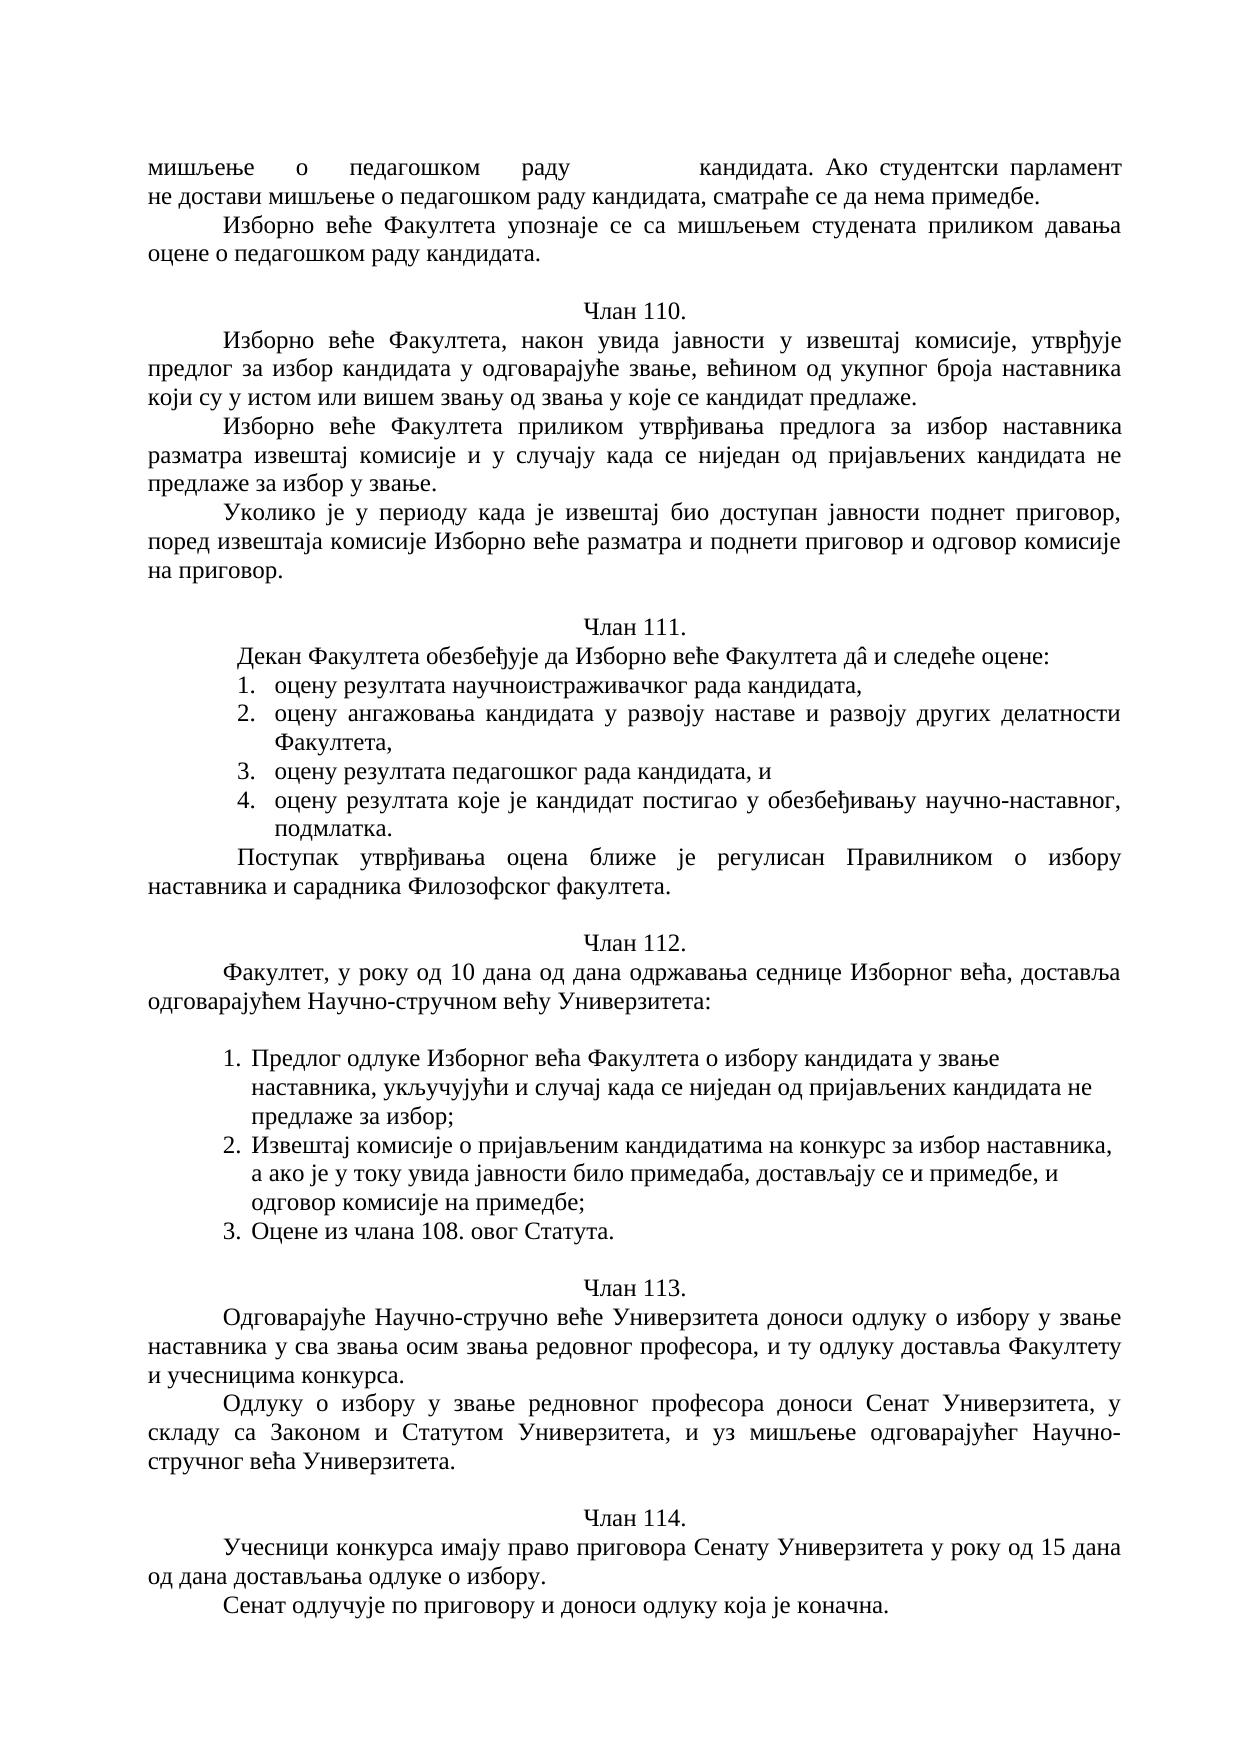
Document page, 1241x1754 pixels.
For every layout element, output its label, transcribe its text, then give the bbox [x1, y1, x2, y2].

text Члан 112. [148, 928, 1122, 957]
text Члан 114. [148, 1503, 1122, 1532]
list Оцене из члана 108. овог Статута. [223, 1216, 1122, 1245]
text Одлуку о избору у звање редновног професора доноси Сенат Универзитета, у складу са Законом и Статутом Универзитета, и уз мишљење одговарајућег Научно-стручног већа Универзитета. [148, 1388, 1122, 1475]
text Сенат одлучује по приговору и доноси одлуку која је коначна. [148, 1590, 1122, 1618]
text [148, 152, 1122, 210]
text Декан Факултета обезбеђује да Изборно веће Факултета дâ и следеће оцене: [148, 641, 1122, 670]
list оцену резултата које је кандидат постигао у обезбеђивању научно-наставног, подмлатка. [237, 785, 1122, 842]
list оцену ангажовања кандидата у развоју наставе и развоју других делатности Факултета, [237, 698, 1122, 756]
text Факултет, у року од 10 дана од дана одржавања седнице Изборног већа, доставља одговарајућем Научно-стручном већу Универзитета: [148, 957, 1122, 1015]
text Члан 113. [148, 1273, 1122, 1302]
text Изборно веће Факултета упознаје се са мишљењем студената приликом давања оцене о педагошком раду кандидата. [148, 210, 1122, 267]
list Извештај комисије о пријављеним кандидатима на конкурс за избор наставника, а ако је у току увида јавности било примедаба, достављају се и примедбе, и одговор комисије на примедбе; [223, 1130, 1122, 1216]
text Учесници конкурса имају право приговора Сенату Универзитета у року од 15 дана од дана достављања одлуке о избору. [148, 1532, 1122, 1590]
list оцену резултата научноистраживачког рада кандидата, [237, 670, 1122, 698]
text Члан 111. [148, 612, 1122, 641]
text Члан 110. [148, 296, 1122, 325]
text Одговарајуће Научно-стручно веће Универзитета доноси одлуку о избору у звање наставника у сва звања осим звања редовног професора, и ту одлуку доставља Факултету и учесницима конкурса. [148, 1302, 1122, 1388]
text Изборно веће Факултета, након увида јавности у извештај комисије, утврђује предлог за избор кандидата у одговарајуће звање, већином од укупног броја наставника који су у истом или вишем звању од звања у које се кандидат предлаже. [148, 325, 1122, 411]
text Поступак утврђивања оцена ближе је регулисан Правилником о избору наставника и сарадника Филозофског факултета. [148, 842, 1122, 900]
text Уколико је у периоду када је извештај био доступан јавности поднет приговор, поред извештаја комисије Изборно веће разматра и поднети приговор и одговор комисије на приговор. [148, 497, 1122, 583]
list Предлог одлуке Изборног већа Факултета о избору кандидата у звање наставника, укључујући и случај када се ниједан од пријављених кандидата не предлаже за избор; [223, 1043, 1122, 1130]
list оцену резултата педагошког рада кандидата, и [237, 756, 1122, 785]
text Изборно веће Факултета приликом утврђивања предлога за избор наставника разматра извештај комисије и у случају када се ниједан од пријављених кандидата не предлаже за избор у звање. [148, 411, 1122, 497]
